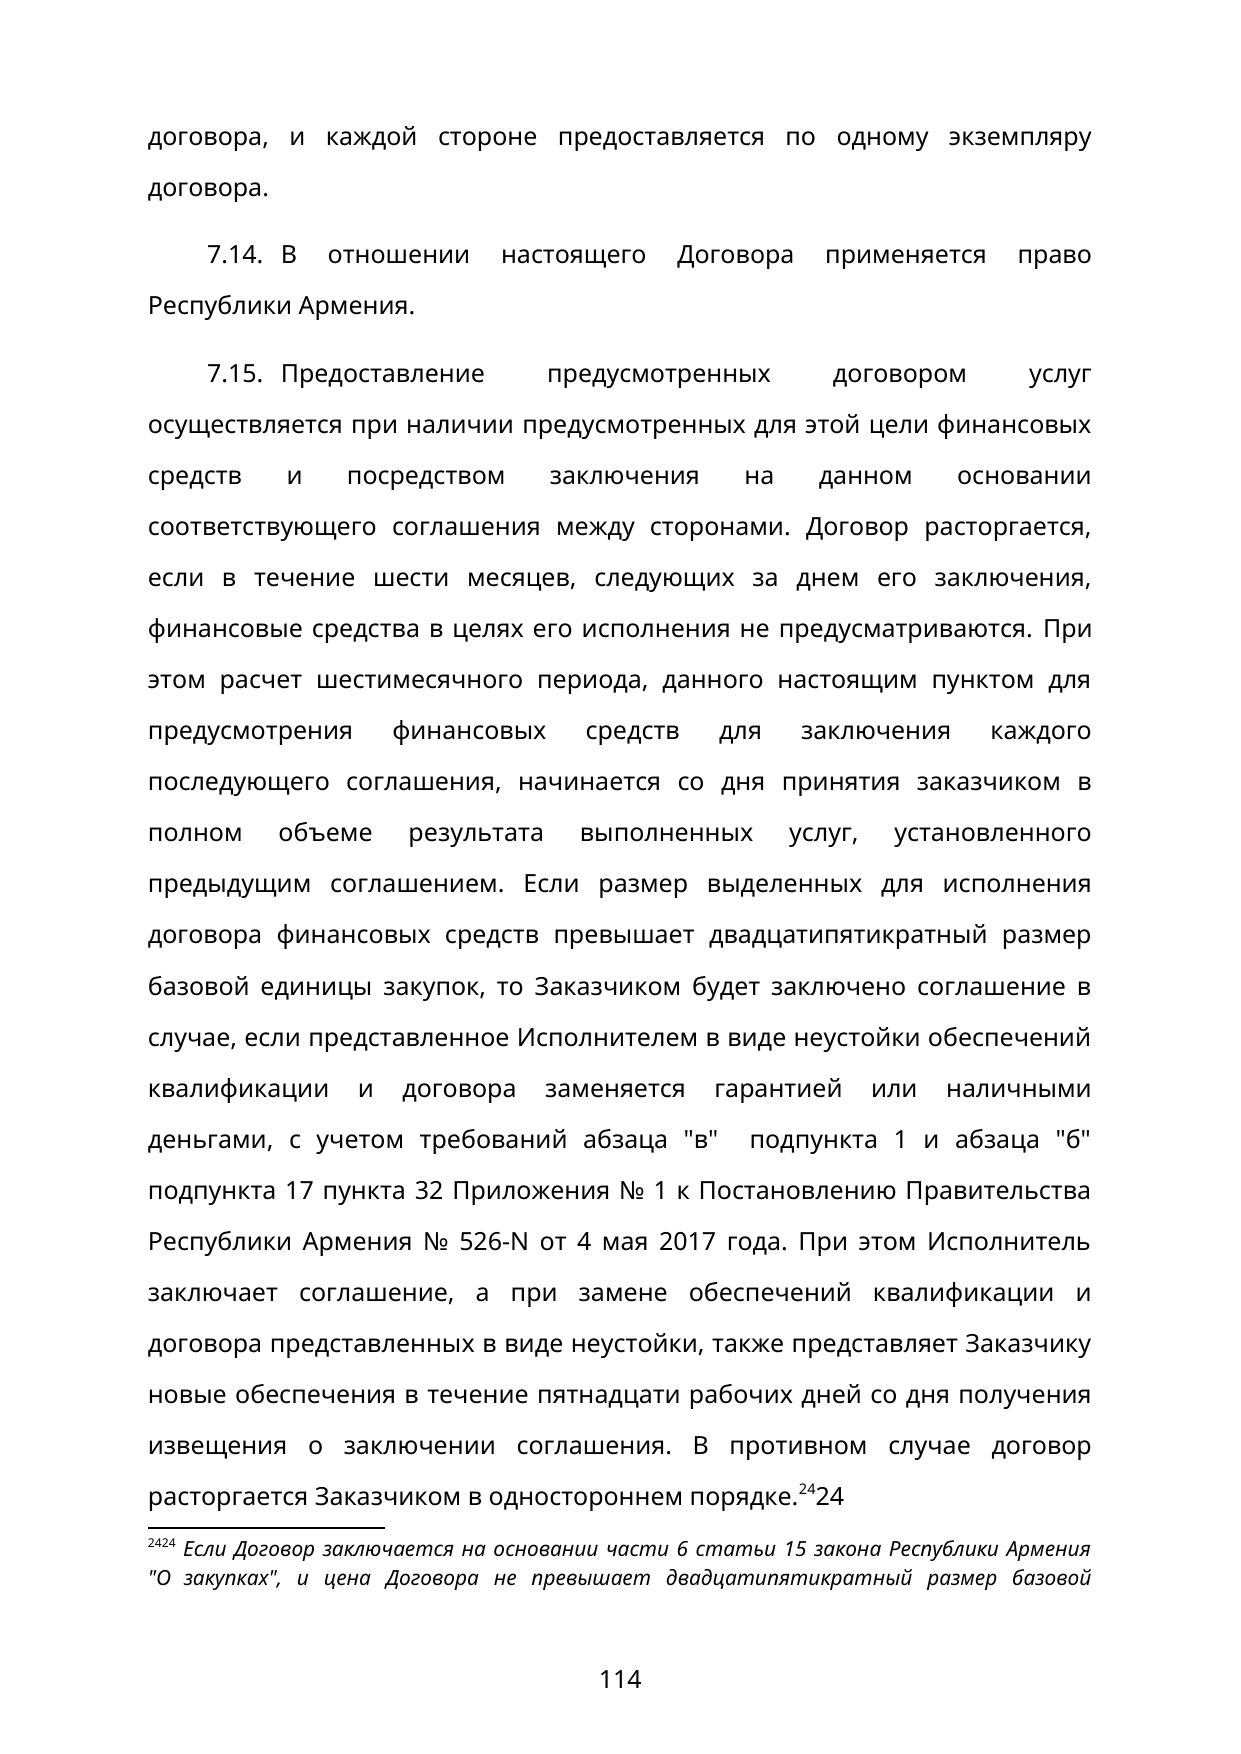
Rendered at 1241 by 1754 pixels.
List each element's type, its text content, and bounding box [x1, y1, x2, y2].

text 7.15. Предоставление предусмотренных договором услуг осуществляется при наличии предусмотренных для этой цели финансовых средств и посредством заключения на данном основании соответствующего соглашения между сторонами. Договор расторгается, если в течение шести месяцев, следующих за днем его заключения, финансовые средства в целях его исполнения не предусматриваются. При этом расчет шестимесячного периода, данного настоящим пунктом для предусмотрения финансовых средств для заключения каждого последующего соглашения, начинается со дня принятия заказчиком в полном объеме результата выполненных услуг, установленного предыдущим соглашением. Если размер выделенных для исполнения договора финансовых средств превышает двадцатипятикратный размер базовой единицы закупок, то Заказчиком будет заключенo соглашение в случае, если представленное Исполнителем в виде неустойки обеспечений квалификации и договора заменяется гарантией или наличными деньгами, с учетом требований абзаца "в" подпункта 1 и абзаца "б" подпункта 17 пункта 32 Приложения № 1 к Постановлению Правительства Республики Армения № 526-N от 4 мая 2017 года. При этом Исполнитель заключает соглашение, а при замене обеспечений квалификации и договора представленных в виде неустойки, также представляет Заказчику новые обеспечения в течение пятнадцати рабочих дней со дня получения извещения о заключении соглашения. В противном случае договор расторгается Заказчиком в одностороннем порядке.24 [148, 356, 1092, 1513]
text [148, 118, 1092, 203]
text 7.14. В отношении настоящего Договора применяется право Республики Армения. [148, 237, 1092, 322]
